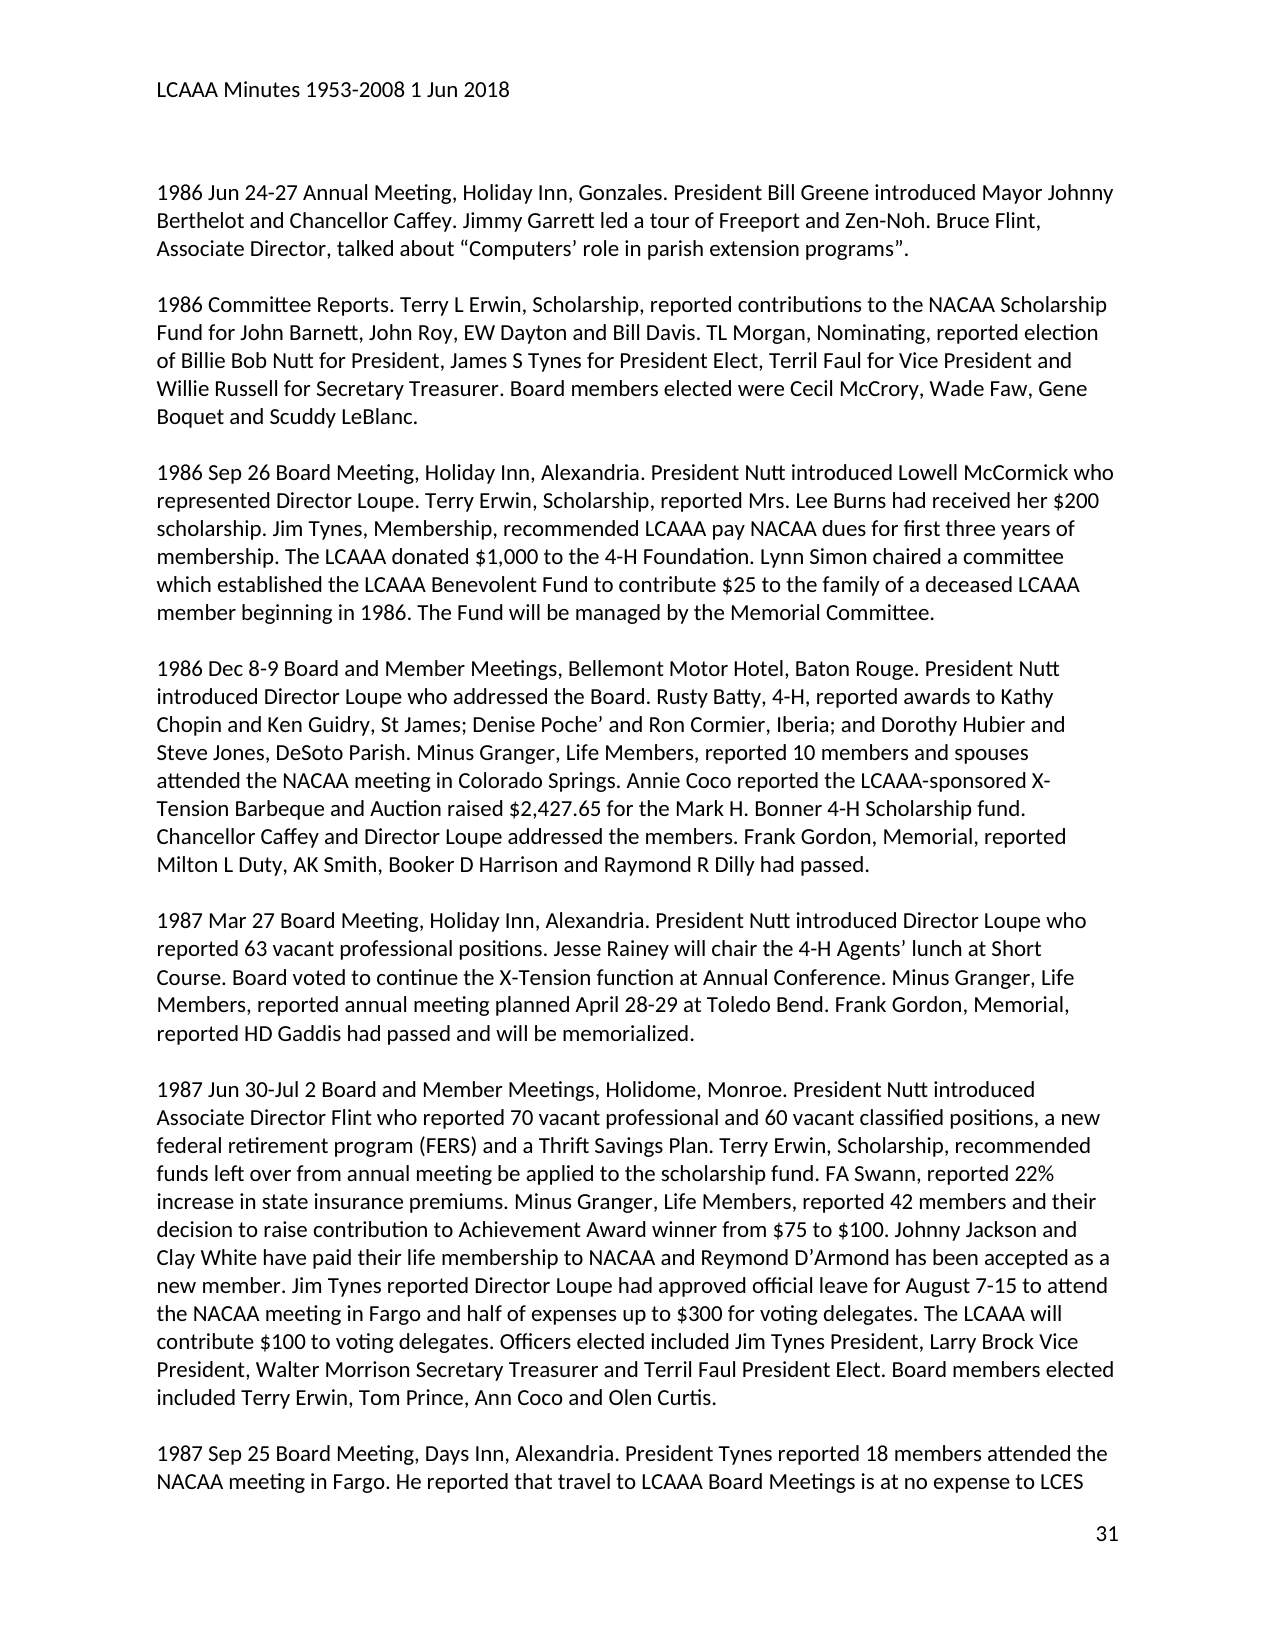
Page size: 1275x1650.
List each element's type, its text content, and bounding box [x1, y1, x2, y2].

text 1986 Jun 24-27 Annual Meeting, Holiday Inn, Gonzales. President Bill Greene introduced Mayor Johnny Berthelot and Chancellor Caffey. Jimmy Garrett led a tour of Freeport and Zen-Noh. Bruce Flint, Associate Director, talked about “Computers’ role in parish extension programs”. [156, 178, 1118, 262]
text member beginning in 1986. The Fund will be managed by the Memorial Committee. [156, 598, 1118, 626]
text Willie Russell for Secretary Treasurer. Board members elected were Cecil McCrory, Wade Faw, Gene Boquet and Scuddy LeBlanc. [156, 374, 1118, 430]
text contribute $100 to voting delegates. Officers elected included Jim Tynes President, Larry Brock Vice President, Walter Morrison Secretary Treasurer and Terril Faul President Elect. Board members elected included Terry Erwin, Tom Prince, Ann Coco and Olen Curtis. [156, 1327, 1118, 1411]
text 1987 Mar 27 Board Meeting, Holiday Inn, Alexandria. President Nutt introduced Director Loupe who reported 63 vacant professional positions. Jesse Rainey will chair the 4-H Agents’ lunch at Short Course. Board voted to continue the X-Tension function at Annual Conference. Minus Granger, Life Members, reported annual meeting planned April 28-29 at Toledo Bend. Frank Gordon, Memorial, reported HD Gaddis had passed and will be memorialized. [156, 907, 1118, 1047]
text 1986 Dec 8-9 Board and Member Meetings, Bellemont Motor Hotel, Baton Rouge. President Nutt introduced Director Loupe who addressed the Board. Rusty Batty, 4-H, reported awards to Kathy Chopin and Ken Guidry, St James; Denise Poche’ and Ron Cormier, Iberia; and Dorothy Hubier and Steve Jones, DeSoto Parish. Minus Granger, Life Members, reported 10 members and spouses attended the NACAA meeting in Colorado Springs. Annie Coco reported the LCAAA-sponsored X-Tension Barbeque and Auction raised $2,427.65 for the Mark H. Bonner 4-H Scholarship fund. Chancellor Caffey and Director Loupe addressed the members. Frank Gordon, Memorial, reported Milton L Duty, AK Smith, Booker D Harrison and Raymond R Dilly had passed. [156, 654, 1118, 878]
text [156, 1439, 1118, 1495]
text 1986 Committee Reports. Terry L Erwin, Scholarship, reported contributions to the NACAA Scholarship Fund for John Barnett, John Roy, EW Dayton and Bill Davis. TL Morgan, Nominating, reported election of Billie Bob Nutt for President, James S Tynes for President Elect, Terril Faul for Vice President and [156, 290, 1118, 374]
text 1987 Jun 30-Jul 2 Board and Member Meetings, Holidome, Monroe. President Nutt introduced Associate Director Flint who reported 70 vacant professional and 60 vacant classified positions, a new federal retirement program (FERS) and a Thrift Savings Plan. Terry Erwin, Scholarship, recommended funds left over from annual meeting be applied to the scholarship fund. FA Swann, reported 22% increase in state insurance premiums. Minus Granger, Life Members, reported 42 members and their decision to raise contribution to Achievement Award winner from $75 to $100. Johnny Jackson and Clay White have paid their life membership to NACAA and Reymond D’Armond has been accepted as a new member. Jim Tynes reported Director Loupe had approved official leave for August 7-15 to attend the NACAA meeting in Fargo and half of expenses up to $300 for voting delegates. The LCAAA will [156, 1075, 1118, 1327]
text 1986 Sep 26 Board Meeting, Holiday Inn, Alexandria. President Nutt introduced Lowell McCormick who represented Director Loupe. Terry Erwin, Scholarship, reported Mrs. Lee Burns had received her $200 scholarship. Jim Tynes, Membership, recommended LCAAA pay NACAA dues for first three years of membership. The LCAAA donated $1,000 to the 4-H Foundation. Lynn Simon chaired a committee which established the LCAAA Benevolent Fund to contribute $25 to the family of a deceased LCAAA [156, 458, 1118, 598]
